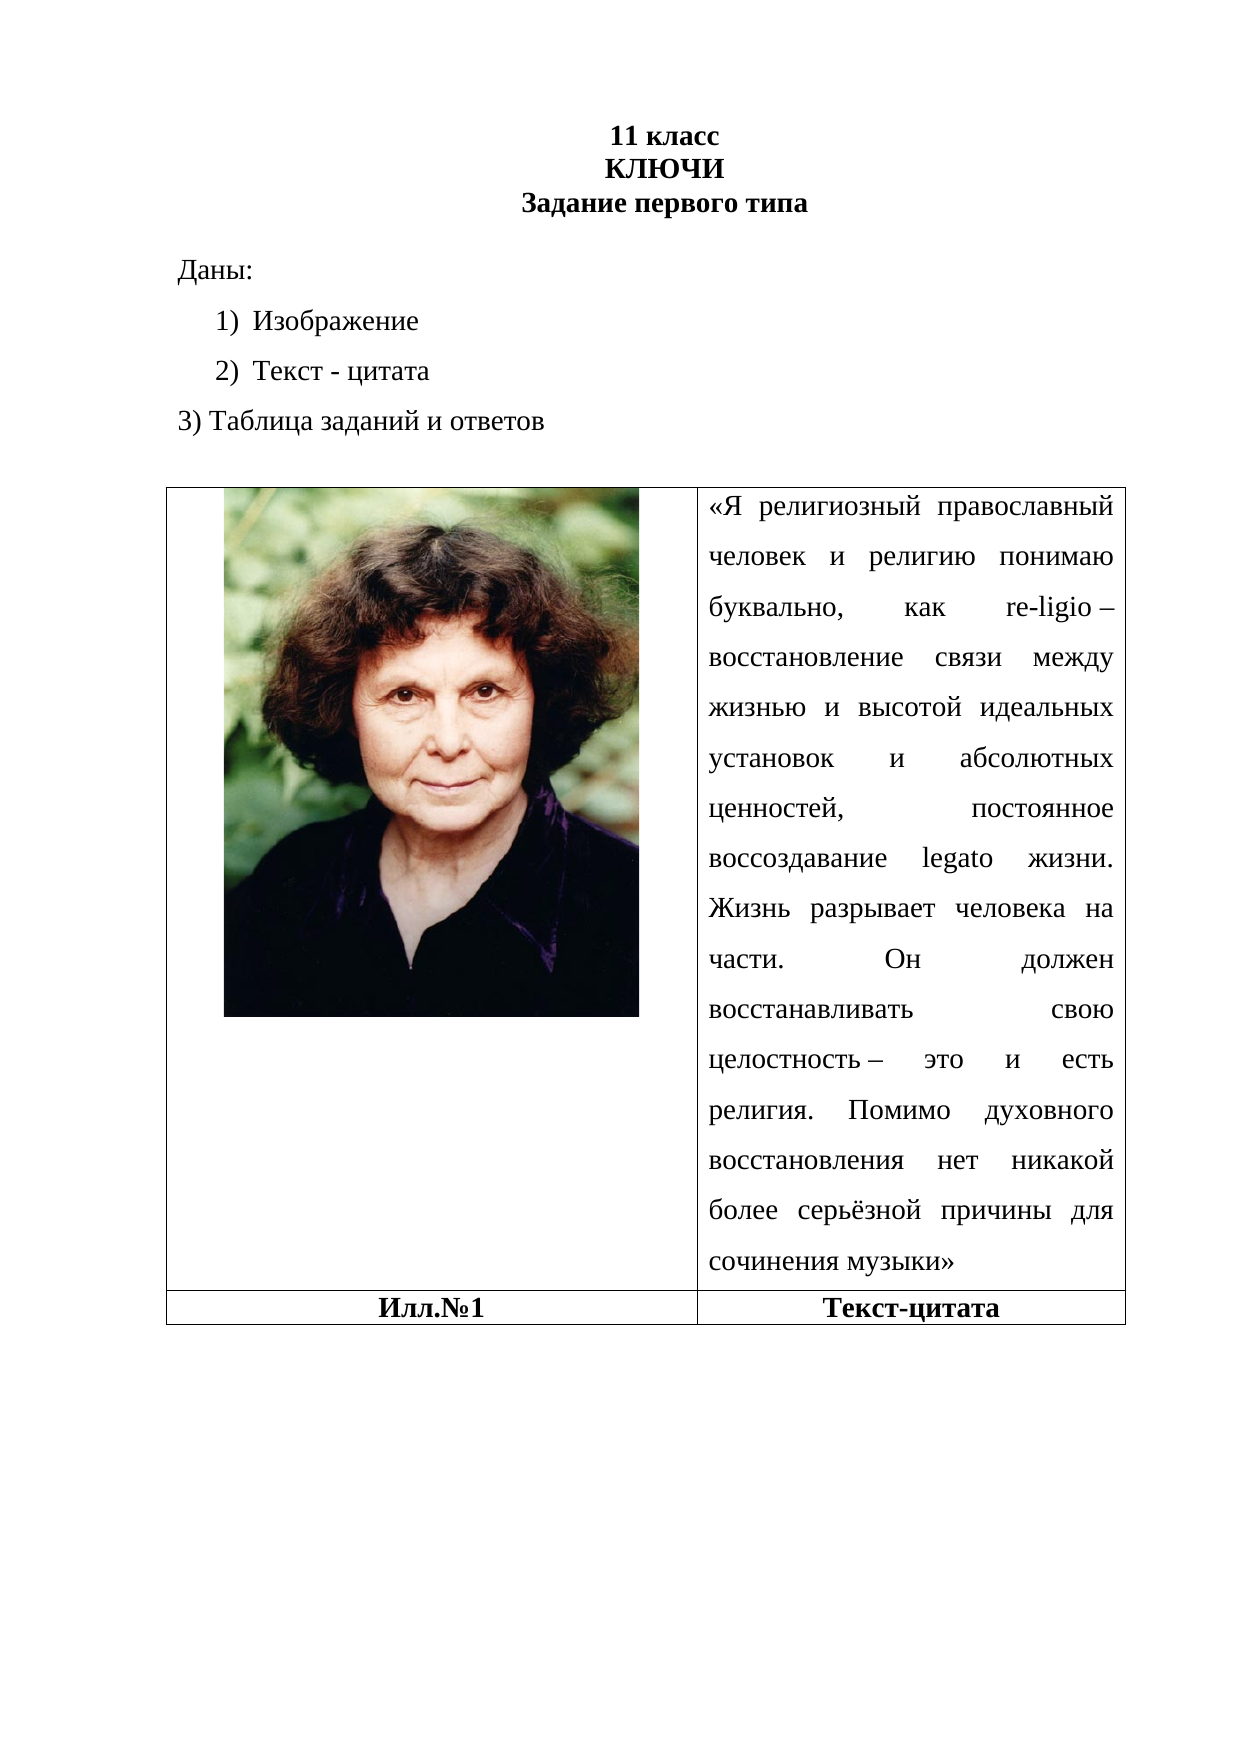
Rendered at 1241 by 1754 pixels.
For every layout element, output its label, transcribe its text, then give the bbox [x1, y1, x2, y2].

text Даны: [177, 252, 1152, 286]
picture [223, 488, 640, 1017]
list Текст - цитата [215, 353, 1152, 386]
text 3) Таблица заданий и ответов [177, 403, 1152, 437]
table_cell Текст-цитата [698, 1291, 1125, 1324]
table_header «Я религиозный православный человек и религию понимаю буквально, как re-ligio – восстановление связи между жизнью и высотой идеальных установок и абсолютных ценностей, постоянное воссоздавание legato жизни. Жизнь разрывает человека на части. Он должен восстанавливать свою целостность – это и есть религия. Помимо духовного восстановления нет никакой более серьёзной причины для сочинения музыки» [698, 488, 1125, 1289]
text 11 класс [177, 118, 1152, 152]
table_cell Илл.№1 [167, 1291, 697, 1324]
list Изображение [215, 303, 1152, 336]
text Задание первого типа [177, 185, 1152, 219]
text КЛЮЧИ [177, 152, 1152, 185]
table_header [167, 488, 697, 1289]
